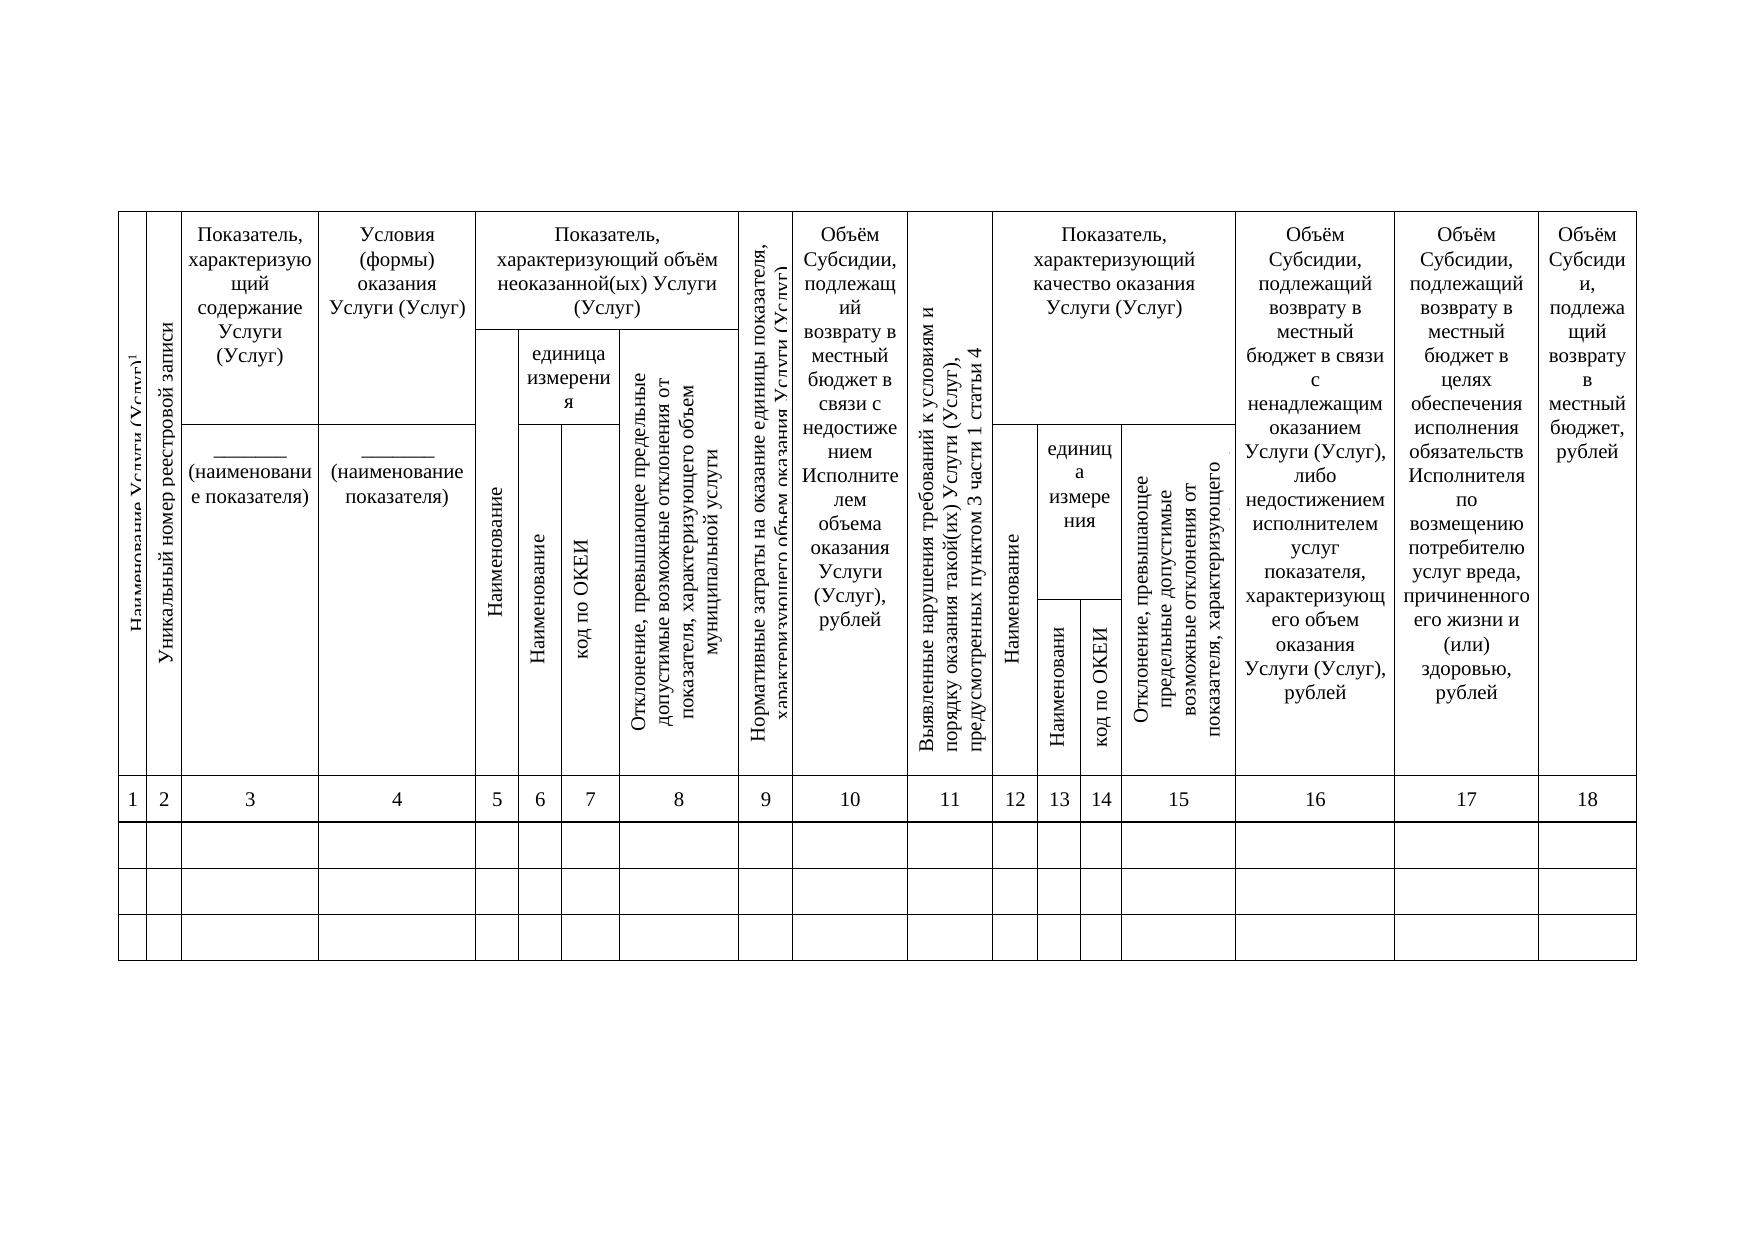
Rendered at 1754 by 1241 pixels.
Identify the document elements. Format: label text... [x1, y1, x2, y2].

table_cell [476, 869, 518, 914]
table_cell Отклонение, превышающее предельные допустимые возможные отклонения от показателя, характеризующего качество оказания Услуги (Услуг) [1122, 425, 1235, 775]
table_header Показатель, характеризующий качество оказания Услуги (Услуг) [993, 212, 1235, 424]
table_cell [1122, 915, 1235, 960]
table_cell [1081, 869, 1121, 914]
table_cell [182, 915, 318, 960]
table_cell [182, 823, 318, 868]
table_cell [620, 915, 738, 960]
table_header Объём Субсидии, подлежащий возврату в местный бюджет в связи с ненадлежащим оказанием Услуги (Услуг), либо недостижением исполнителем услуг показателя, характеризующего объем оказания Услуги (Услуг), рублей [1236, 212, 1394, 775]
table_cell 4 [319, 776, 475, 821]
table_cell [1395, 915, 1538, 960]
table_cell Отклонение, превышающее предельные допустимые возможные отклонения от показателя, характеризующего объем муниципальной услуги [620, 330, 738, 775]
table_cell [562, 869, 619, 914]
table_cell [908, 869, 992, 914]
table_cell [119, 915, 146, 960]
table_cell [908, 915, 992, 960]
table_cell [1395, 869, 1538, 914]
table_cell 1 [119, 776, 146, 821]
table_cell [1038, 915, 1080, 960]
table_cell [147, 869, 181, 914]
table_cell [319, 915, 475, 960]
table_cell [1122, 869, 1235, 914]
table_cell [620, 869, 738, 914]
table_cell [739, 823, 792, 868]
table_cell [1236, 869, 1394, 914]
table_cell Наименование [476, 330, 518, 775]
table_cell [739, 915, 792, 960]
table_header Наименование Услуги (Услуг)1 [119, 212, 146, 775]
table_cell [620, 823, 738, 868]
table_cell [1081, 915, 1121, 960]
table_cell [519, 869, 561, 914]
table_cell 5 [476, 776, 518, 821]
table_cell [1539, 823, 1636, 868]
table_cell 9 [739, 776, 792, 821]
table_cell Наименование [519, 425, 561, 775]
table_cell _______ (наименование показателя) [182, 425, 318, 775]
table_cell [793, 915, 907, 960]
table_cell [519, 915, 561, 960]
table_cell _______ (наименование показателя) [319, 425, 475, 775]
table_cell [993, 915, 1037, 960]
table_cell [793, 869, 907, 914]
table_cell [993, 869, 1037, 914]
table_cell [319, 869, 475, 914]
table_cell [1038, 869, 1080, 914]
table_cell [319, 823, 475, 868]
table_cell 10 [793, 776, 907, 821]
table_cell [1081, 823, 1121, 868]
table_cell код по ОКЕИ [1081, 600, 1121, 775]
table_cell Наименование [1038, 600, 1080, 775]
table_cell [793, 823, 907, 868]
table_cell [1236, 915, 1394, 960]
table_cell [1236, 823, 1394, 868]
table_cell [519, 823, 561, 868]
table_cell [147, 823, 181, 868]
table_header Нормативные затраты на оказание единицы показателя, характеризующего объем оказания Услуги (Услуг) [739, 212, 792, 775]
table_cell 16 [1236, 776, 1394, 821]
table_cell [562, 823, 619, 868]
table_cell 6 [519, 776, 561, 821]
table_header Выявленные нарушения требований к условиям и порядку оказания такой(их) Услуги (Услуг), предусмотренных пунктом 3 части 1 статьи 4 Федерального закона № 189-ФЗ [908, 212, 992, 775]
table_cell [1038, 823, 1080, 868]
table_cell [1539, 915, 1636, 960]
table_cell [119, 869, 146, 914]
table_header Показатель, характеризующий содержание Услуги (Услуг) [182, 212, 318, 424]
table_cell 12 [993, 776, 1037, 821]
table_cell [476, 823, 518, 868]
table_cell [993, 823, 1037, 868]
table_cell [739, 869, 792, 914]
table_cell 11 [908, 776, 992, 821]
table_header Объём Субсидии, подлежащий возврату в местный бюджет, рублей [1539, 212, 1636, 775]
table_header Показатель, характеризующий объём неоказанной(ых) Услуги (Услуг) [476, 212, 738, 329]
table_cell Наименование [993, 425, 1037, 775]
table_cell 13 [1038, 776, 1080, 821]
table_cell [908, 823, 992, 868]
table_cell [476, 915, 518, 960]
table_cell 8 [620, 776, 738, 821]
table_cell 15 [1122, 776, 1235, 821]
table_cell [1122, 823, 1235, 868]
table_cell код по ОКЕИ [562, 425, 619, 775]
table_header Уникальный номер реестровой записи [147, 212, 181, 775]
table_cell [147, 915, 181, 960]
table_cell единица измерения [1038, 425, 1121, 599]
table_cell 17 [1395, 776, 1538, 821]
table_cell 7 [562, 776, 619, 821]
table_cell [562, 915, 619, 960]
table_header Объём Субсидии, подлежащий возврату в местный бюджет в связи с недостижением Исполнителем объема оказания Услуги (Услуг), рублей [793, 212, 907, 775]
table_cell 14 [1081, 776, 1121, 821]
table_cell 3 [182, 776, 318, 821]
table_cell [1539, 869, 1636, 914]
table_header Условия (формы) оказания Услуги (Услуг) [319, 212, 475, 424]
table_cell 18 [1539, 776, 1636, 821]
table_cell [119, 823, 146, 868]
table_cell [1395, 823, 1538, 868]
table_header Объём Субсидии, подлежащий возврату в местный бюджет в целях обеспечения исполнения обязательств Исполнителя по возмещению потребителю услуг вреда, причиненного его жизни и (или) здоровью, рублей [1395, 212, 1538, 775]
table_cell единица измерения [519, 330, 619, 424]
table_cell 2 [147, 776, 181, 821]
table_cell [182, 869, 318, 914]
